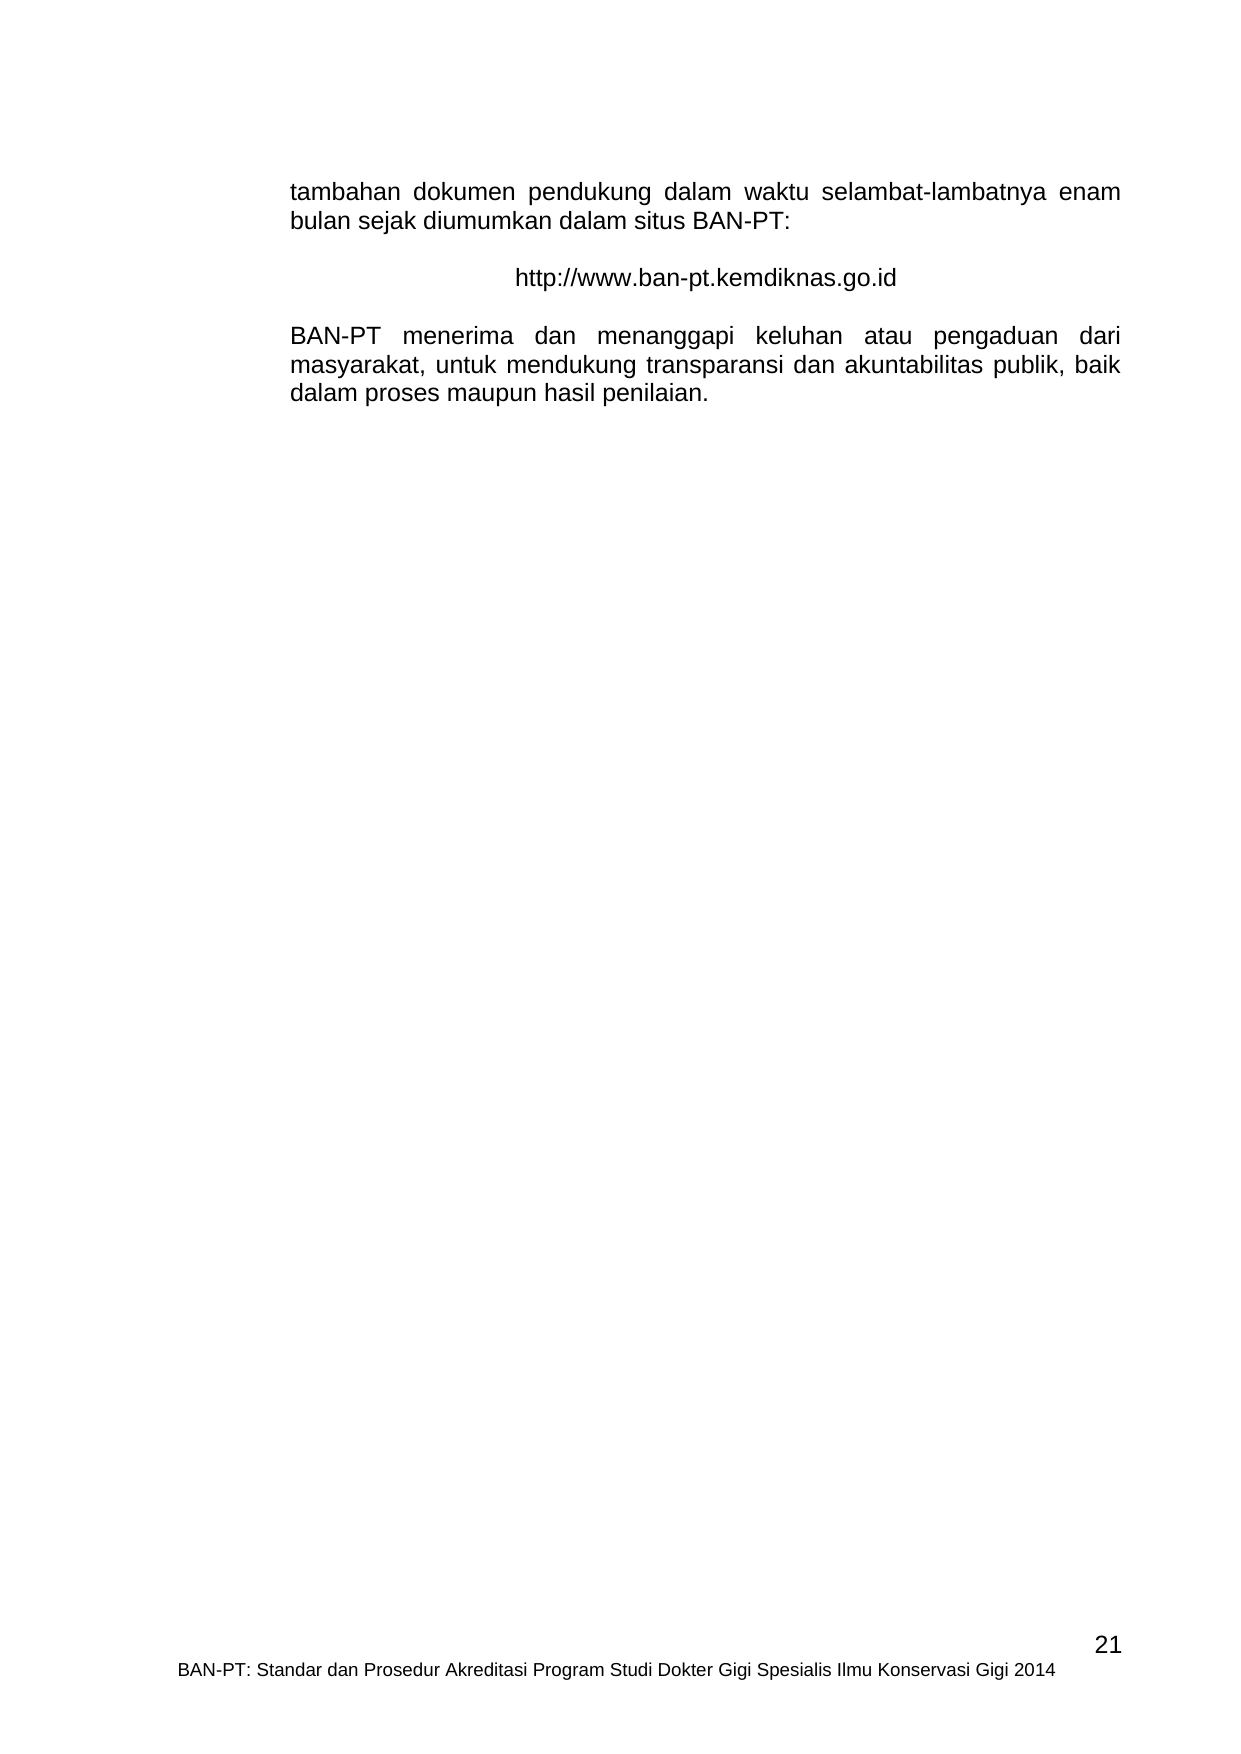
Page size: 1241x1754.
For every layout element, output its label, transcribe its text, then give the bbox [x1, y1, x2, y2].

text http://www.ban-pt.kemdiknas.go.id [290, 263, 1122, 292]
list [233, 177, 1122, 235]
text BAN-PT menerima dan menanggapi keluhan atau pengaduan dari masyarakat, untuk mendukung transparansi dan akuntabilitas publik, baik dalam proses maupun hasil penilaian. [290, 321, 1122, 407]
